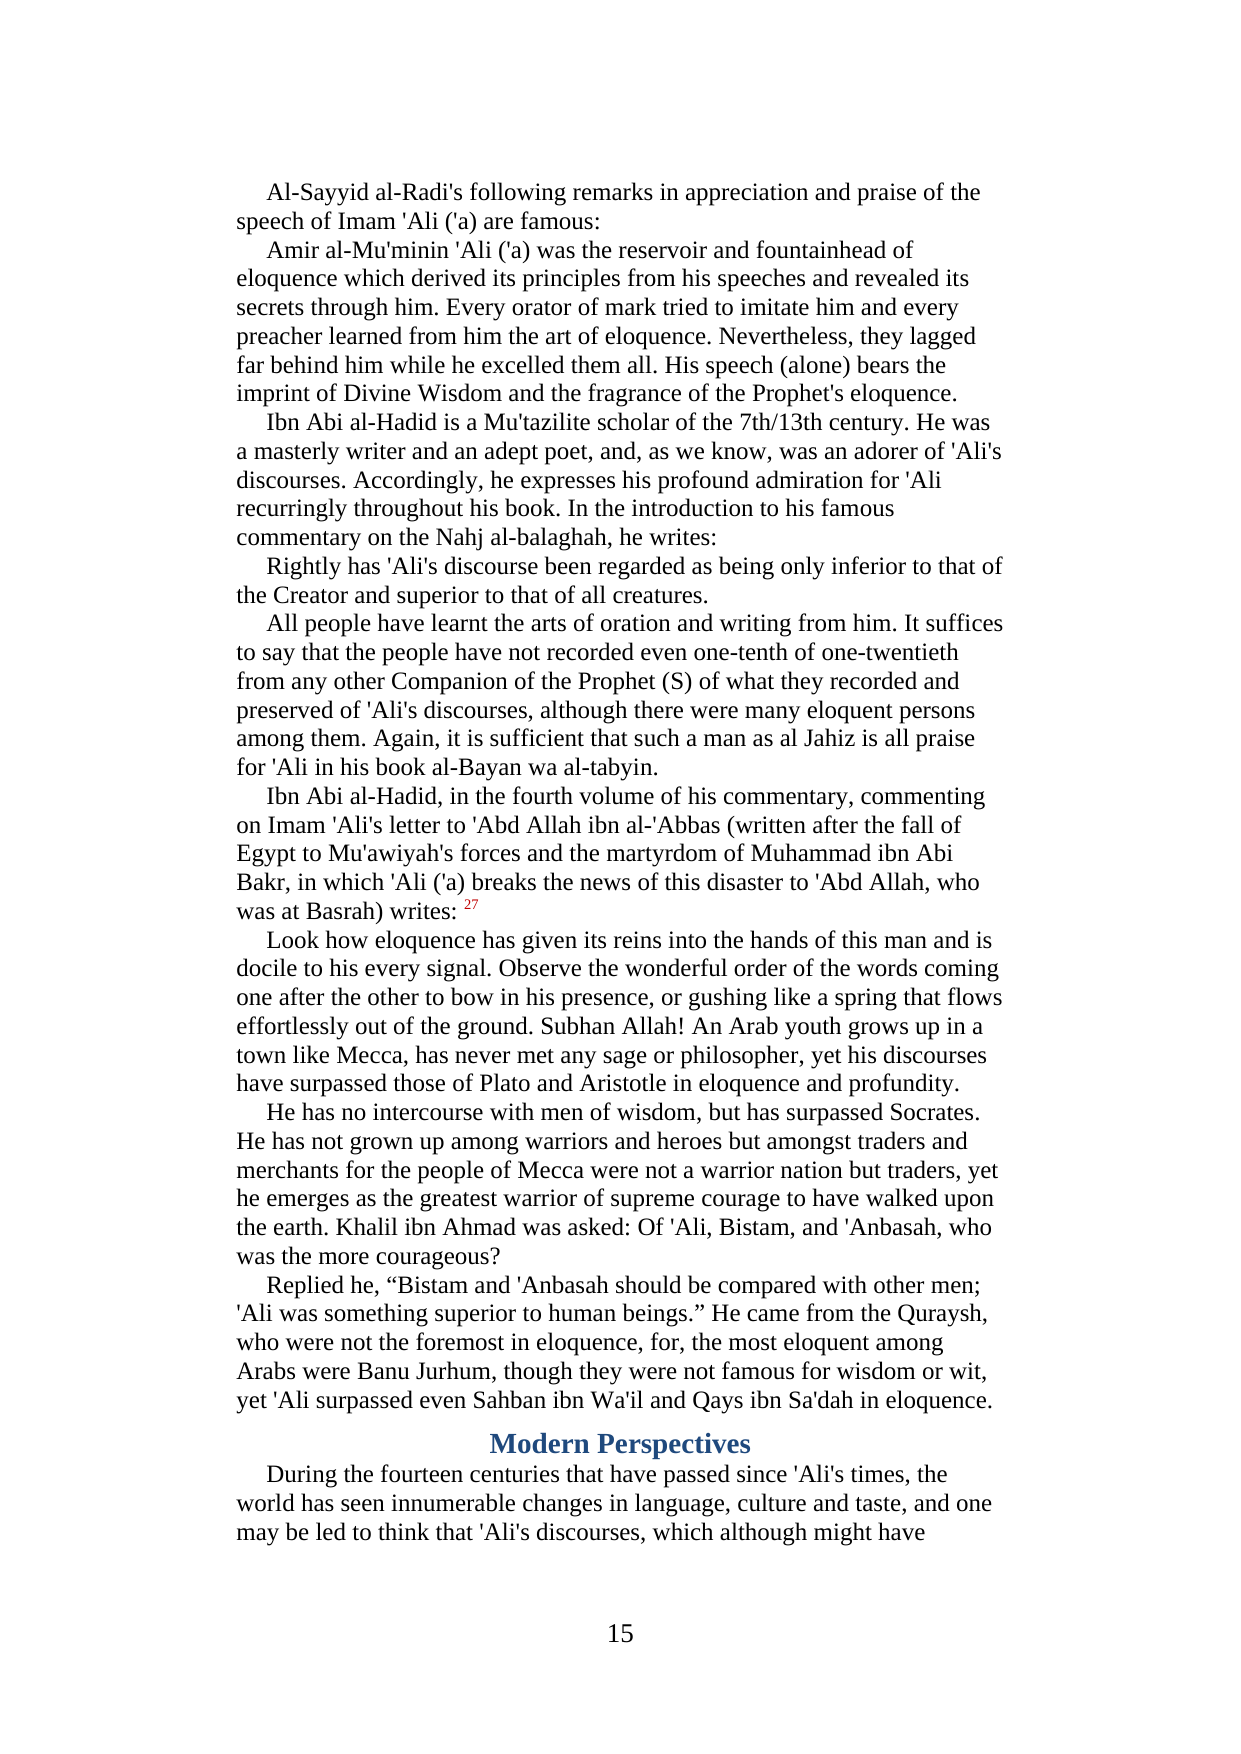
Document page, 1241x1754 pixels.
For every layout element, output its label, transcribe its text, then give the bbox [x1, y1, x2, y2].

text All people have learnt the arts of oration and writing from him. It suffices to say that the people have not recorded even one-tenth of one-twentieth from any other Companion of the Prophet (S) of what they recorded and preserved of 'Ali's discourses, although there were many eloquent persons among them. Again, it is sufficient that such a man as al Jahiz is all praise for 'Ali in his book al-Bayan wa al-tabyin. [236, 608, 1004, 781]
text Amir al-Mu'minin 'Ali ('a) was the reservoir and fountainhead of eloquence which derived its principles from his speeches and revealed its secrets through him. Every orator of mark tried to imitate him and every preacher learned from him the art of eloquence. Nevertheless, they lagged far behind him while he excelled them all. His speech (alone) bears the imprint of Divine Wisdom and the fragrance of the Prophet's eloquence. [236, 235, 1004, 407]
text Replied he, “Bistam and 'Anbasah should be compared with other men; 'Ali was something superior to human beings.” He came from the Quraysh, who were not the foremost in eloquence, for, the most eloquent among Arabs were Banu Jurhum, though they were not famous for wisdom or wit, yet 'Ali surpassed even Sahban ibn Wa'il and Qays ibn Sa'dah in eloquence. [236, 1270, 1004, 1413]
text Ibn Abi al-Hadid, in the fourth volume of his commentary, commenting on Imam 'Ali's letter to 'Abd Allah ibn al-'Abbas (written after the fall of Egypt to Mu'awiyah's forces and the martyrdom of Muhammad ibn Abi Bakr, in which 'Ali ('a) breaks the news of this disaster to 'Abd Allah, who was at Basrah) writes: 27 [236, 781, 1004, 925]
text Rightly has 'Ali's discourse been regarded as being only inferior to that of the Creator and superior to that of all creatures. [236, 551, 1004, 608]
text He has no intercourse with men of wisdom, but has surpassed Socrates. He has not grown up among warriors and heroes but amongst traders and merchants for the people of Mecca were not a warrior nation but traders, yet he emerges as the greatest warrior of supreme courage to have walked upon the earth. Khalil ibn Ahmad was asked: Of 'Ali, Bistam, and 'Anbasah, who was the more courageous? [236, 1097, 1004, 1270]
text Ibn Abi al-Hadid is a Mu'tazilite scholar of the 7th/13th century. He was a masterly writer and an adept poet, and, as we know, was an adorer of 'Ali's discourses. Accordingly, he expresses his profound admiration for 'Ali recurringly throughout his book. In the introduction to his famous commentary on the Nahj al-balaghah, he writes: [236, 407, 1004, 551]
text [236, 1459, 1004, 1546]
text Look how eloquence has given its reins into the hands of this man and is docile to his every signal. Observe the wonderful order of the words coming one after the other to bow in his presence, or gushing like a spring that flows effortlessly out of the ground. Subhan Allah! An Arab youth grows up in a town like Mecca, has never met any sage or philosopher, yet his discourses have surpassed those of Plato and Aristotle in eloquence and profundity. [236, 925, 1004, 1097]
text Al-Sayyid al-Radi's following remarks in appreciation and praise of the speech of Imam 'Ali ('a) are famous: [236, 177, 1004, 235]
subtitle Modern Perspectives [236, 1426, 1004, 1459]
